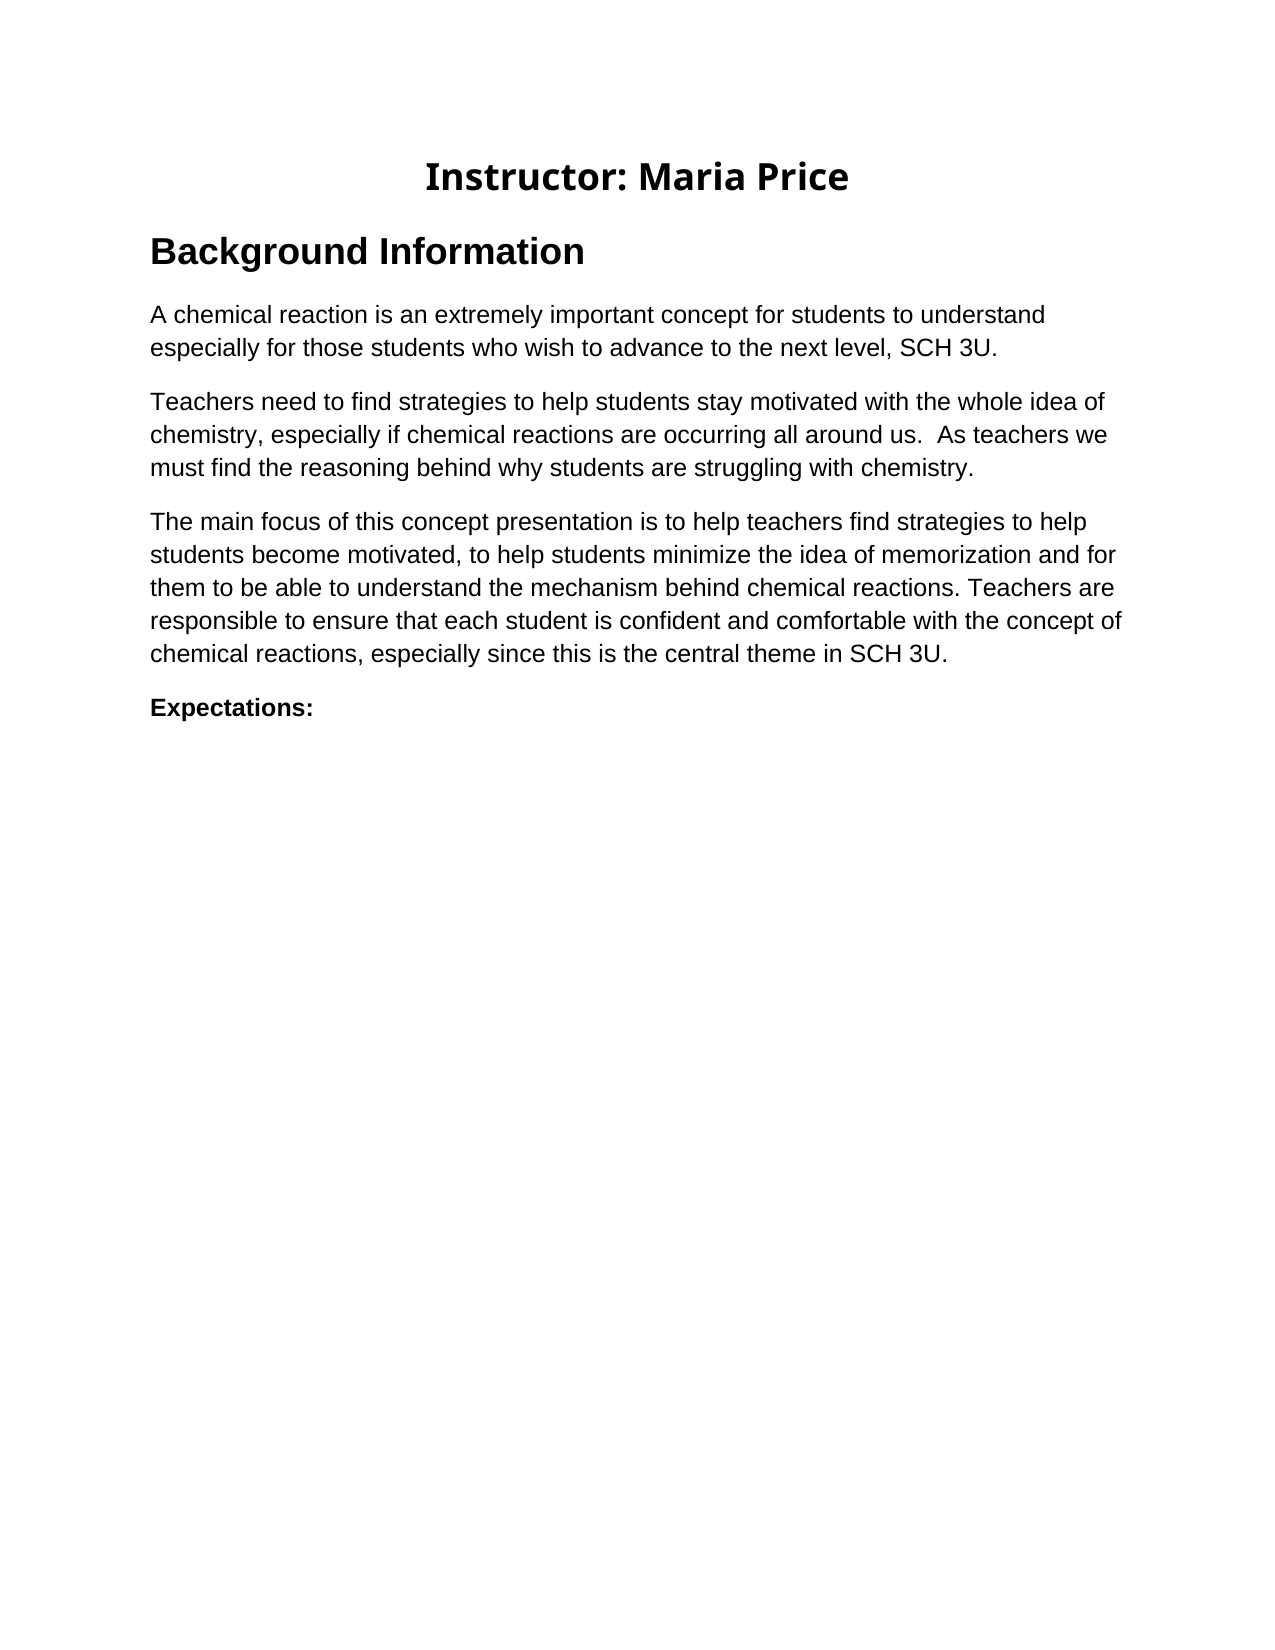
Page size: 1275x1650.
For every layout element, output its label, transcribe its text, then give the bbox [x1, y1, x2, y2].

text A chemical reaction is an extremely important concept for students to understand especially for those students who wish to advance to the next level, SCH 3U. [150, 300, 1125, 362]
text The main focus of this concept presentation is to help teachers find strategies to help students become motivated, to help students minimize the idea of memorization and for them to be able to understand the mechanism behind chemical reactions. Teachers are responsible to ensure that each student is confident and comfortable with the concept of chemical reactions, especially since this is the central theme in SCH 3U. [150, 507, 1125, 667]
text Teachers need to find strategies to help students stay motivated with the whole idea of chemistry, especially if chemical reactions are occurring all around us. As teachers we must find the reasoning behind why students are struggling with chemistry. [150, 387, 1125, 482]
text Background Information [150, 229, 1125, 273]
text Expectations: [150, 693, 1125, 721]
text Instructor: Maria Price [150, 150, 1125, 201]
